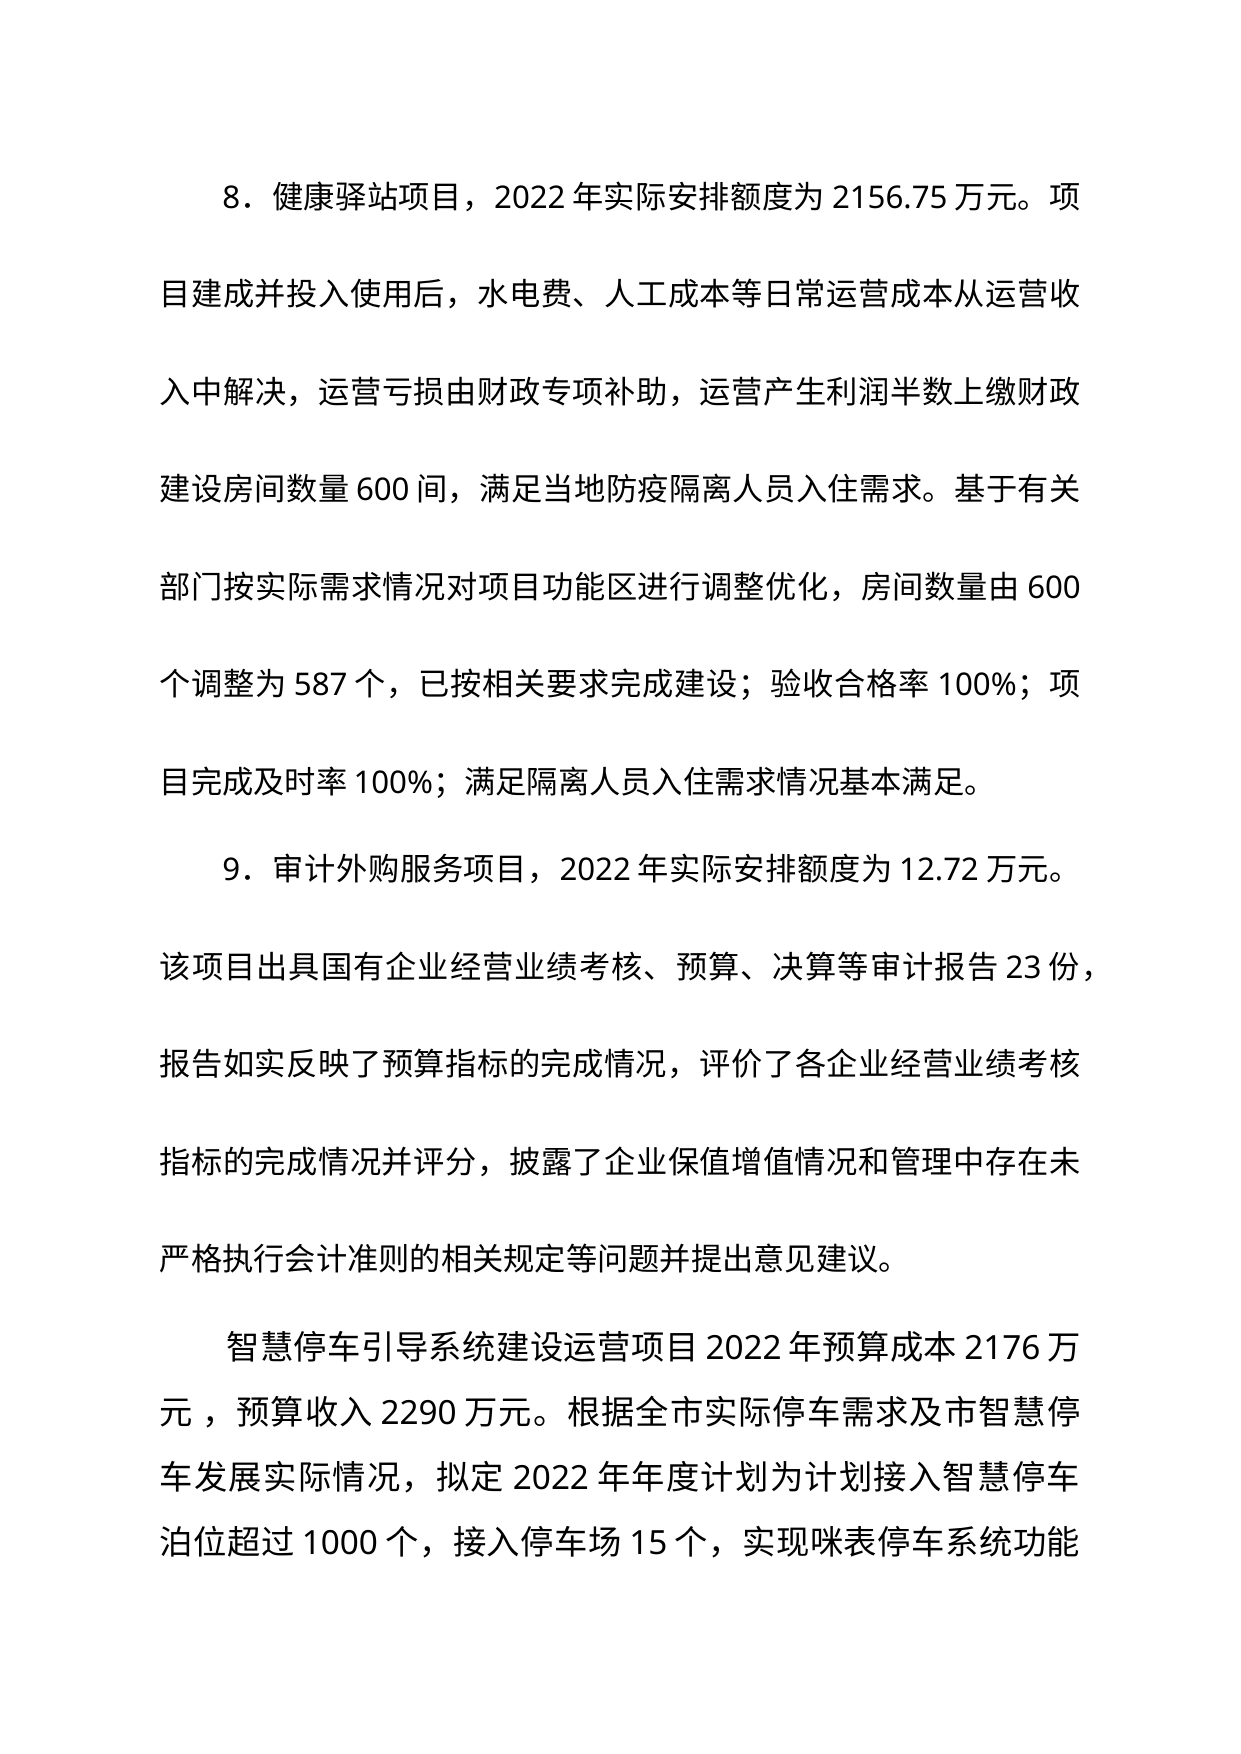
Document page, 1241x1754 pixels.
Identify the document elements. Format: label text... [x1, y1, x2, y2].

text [159, 1312, 1081, 1572]
text 8．健康驿站项目，2022年实际安排额度为2156.75万元。项目建成并投入使用后，水电费、人工成本等日常运营成本从运营收入中解决，运营亏损由财政专项补助，运营产生利润半数上缴财政。建设房间数量600间，满足当地防疫隔离人员入住需求。基于有关部门按实际需求情况对项目功能区进行调整优化，房间数量由600个调整为587个，已按相关要求完成建设；验收合格率100%；项目完成及时率100%；满足隔离人员入住需求情况基本满足。 [159, 162, 1081, 812]
text 9．审计外购服务项目，2022年实际安排额度为12.72万元。该项目出具国有企业经营业绩考核、预算、决算等审计报告23份，报告如实反映了预算指标的完成情况，评价了各企业经营业绩考核指标的完成情况并评分，披露了企业保值增值情况和管理中存在未严格执行会计准则的相关规定等问题并提出意见建议。 [159, 835, 1081, 1290]
